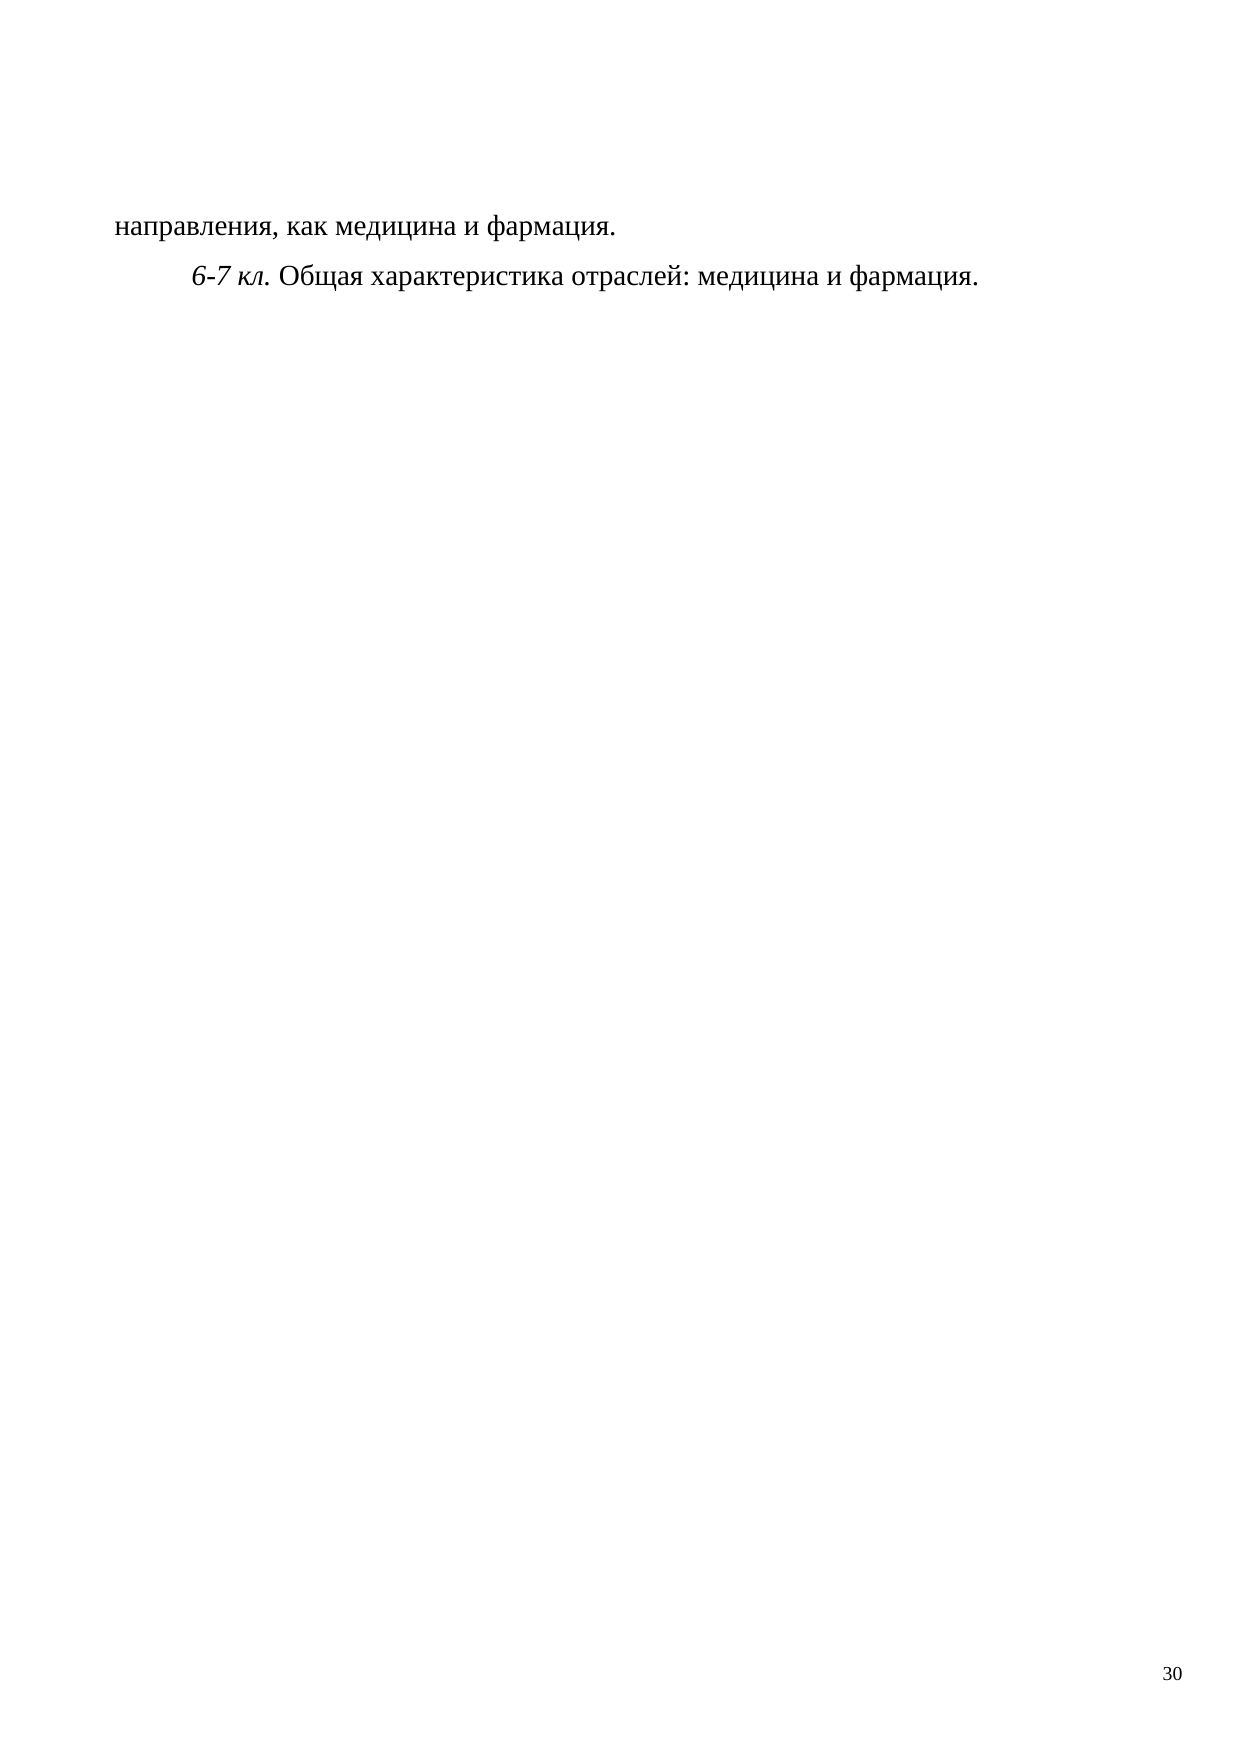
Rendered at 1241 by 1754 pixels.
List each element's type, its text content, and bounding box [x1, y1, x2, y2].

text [114, 196, 1183, 246]
text 6-7 кл. Общая характеристика отраслей: медицина и фармация. [114, 246, 1183, 296]
